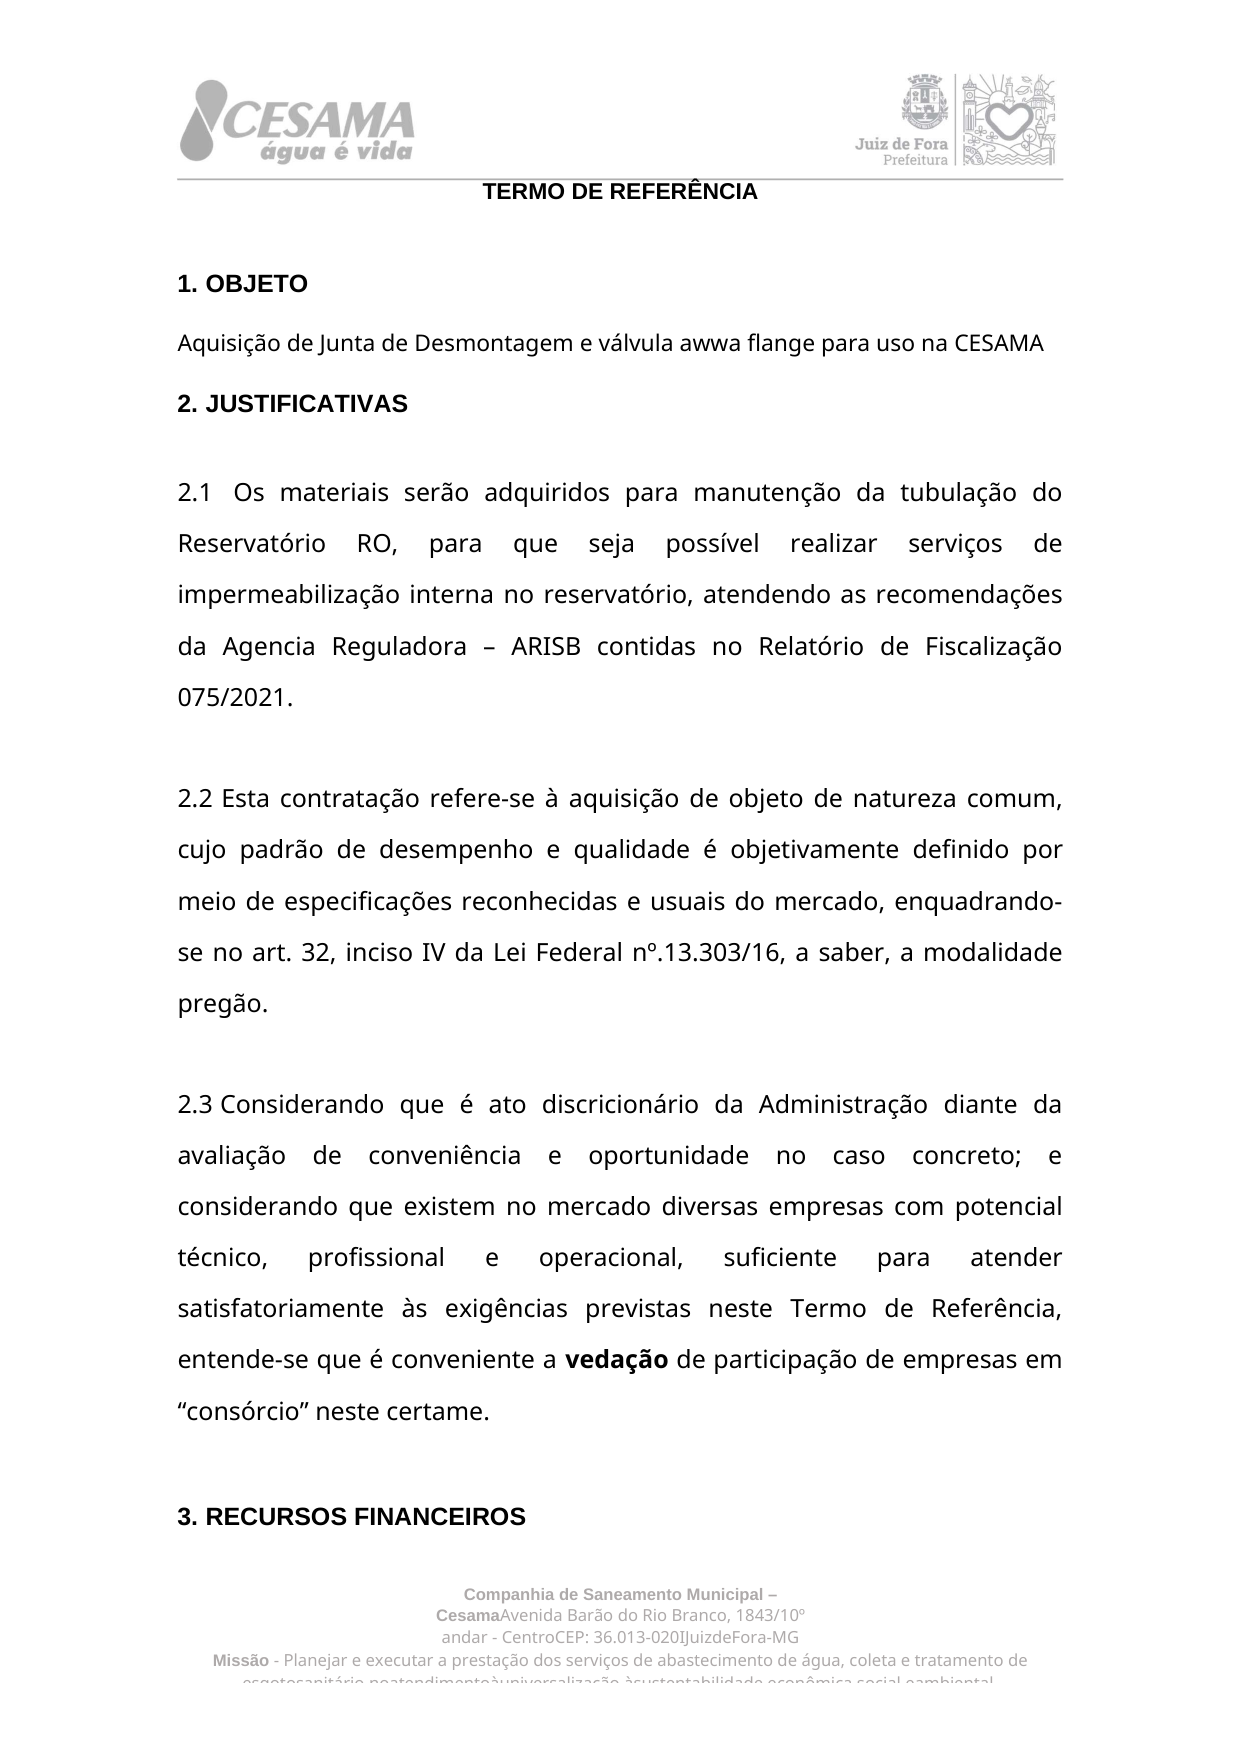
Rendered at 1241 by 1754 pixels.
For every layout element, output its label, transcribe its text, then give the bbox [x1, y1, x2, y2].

text Aquisição de Junta de Desmontagem e válvula awwa flange para uso na CESAMA [177, 327, 1148, 358]
list Considerando que é ato discricionário da Administração diante da avaliação de conveniência e oportunidade no caso concreto; e considerando que existem no mercado diversas empresas com potencial técnico, profissional e operacional, suficiente para atender satisfatoriamente às exigências previstas neste Termo de Referência, entende-se que é conveniente a vedação de participação de empresas em “consórcio” neste certame. [177, 1087, 1063, 1427]
list Esta contratação refere-se à aquisição de objeto de natureza comum, cujo padrão de desempenho e qualidade é objetivamente definido por meio de especificações reconhecidas e usuais do mercado, enquadrando-se no art. 32, inciso IV da Lei Federal nº.13.303/16, a saber, a modalidade pregão. [177, 781, 1064, 1019]
subtitle OBJETO [177, 269, 1148, 298]
picture [176, 73, 1064, 181]
list Os materiais serão adquiridos para manutenção da tubulação do Reservatório RO, para que seja possível realizar serviços de impermeabilização interna no reservatório, atendendo as recomendações da Agencia Reguladora – ARISB contidas no Relatório de Fiscalização 075/2021. [177, 475, 1063, 713]
text TERMO DE REFERÊNCIA [479, 179, 762, 205]
subtitle JUSTIFICATIVAS [177, 389, 1148, 417]
subtitle RECURSOS FINANCEIROS [177, 1502, 1148, 1531]
